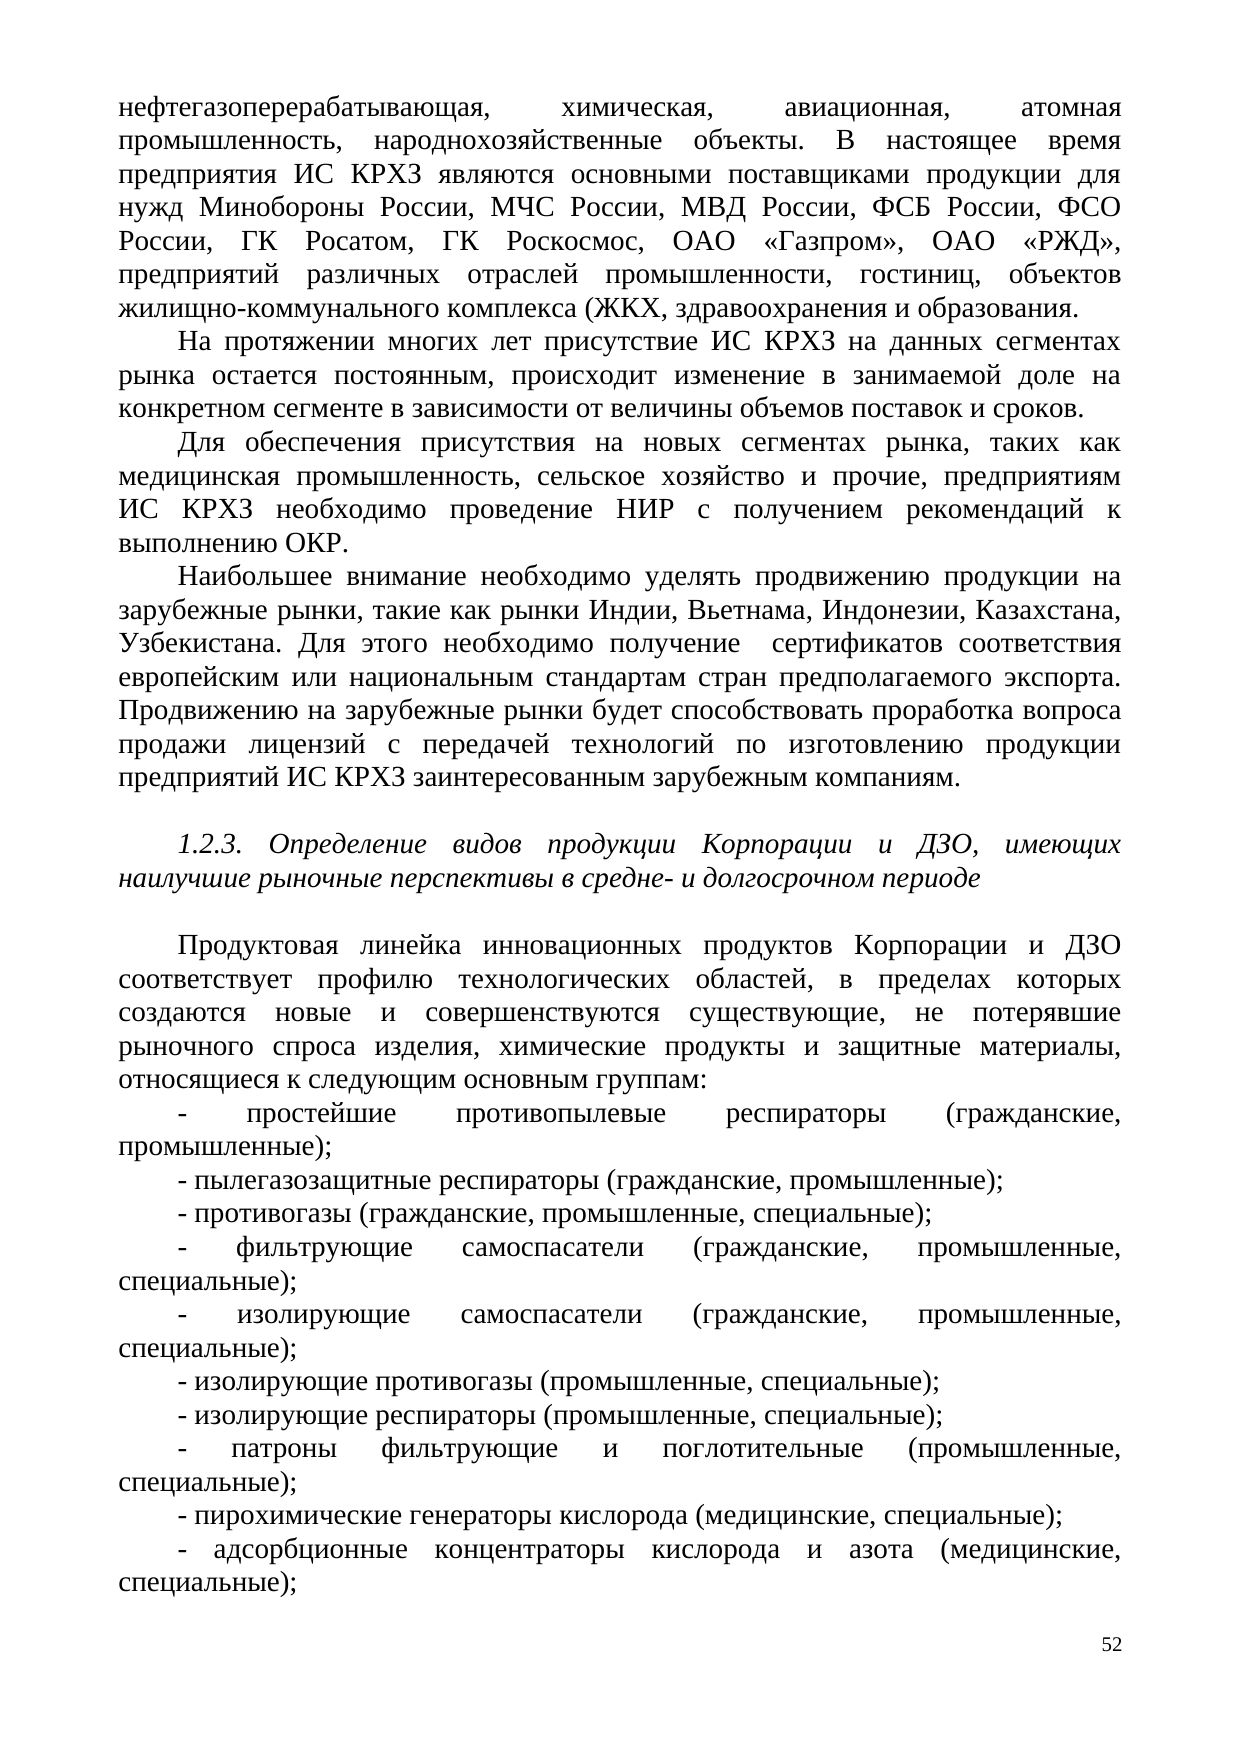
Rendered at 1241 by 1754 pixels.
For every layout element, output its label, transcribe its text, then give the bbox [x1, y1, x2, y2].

text - адсорбционные концентраторы кислорода и азота (медицинские, специальные); [118, 1531, 1122, 1598]
text На протяжении многих лет присутствие ИС КРХЗ на данных сегментах рынка остается постоянным, происходит изменение в занимаемой доле на конкретном сегменте в зависимости от величины объемов поставок и сроков. [118, 323, 1122, 424]
text 1.2.3. Определение видов продукции Корпорации и ДЗО, имеющих наилучшие рыночные перспективы в средне- и долгосрочном периоде [118, 827, 1122, 894]
text - противогазы (гражданские, промышленные, специальные); [118, 1196, 1122, 1229]
text - патроны фильтрующие и поглотительные (промышленные, специальные); [118, 1430, 1122, 1497]
text Продуктовая линейка инновационных продуктов Корпорации и ДЗО соответствует профилю технологических областей, в пределах которых создаются новые и совершенствуются существующие, не потерявшие рыночного спроса изделия, химические продукты и защитные материалы, относящиеся к следующим основным группам: [118, 927, 1122, 1095]
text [118, 89, 1122, 323]
text - простейшие противопылевые респираторы (гражданские, промышленные); [118, 1095, 1122, 1162]
text Для обеспечения присутствия на новых сегментах рынка, таких как медицинская промышленность, сельское хозяйство и прочие, предприятиям ИС КРХЗ необходимо проведение НИР с получением рекомендаций к выполнению ОКР. [118, 424, 1122, 558]
text - изолирующие противогазы (промышленные, специальные); [118, 1363, 1122, 1397]
text - изолирующие респираторы (промышленные, специальные); [118, 1397, 1122, 1430]
text - пылегазозащитные респираторы (гражданские, промышленные); [118, 1162, 1122, 1196]
text - фильтрующие самоспасатели (гражданские, промышленные, специальные); [118, 1229, 1122, 1296]
text - изолирующие самоспасатели (гражданские, промышленные, специальные); [118, 1296, 1122, 1363]
text Наибольшее внимание необходимо уделять продвижению продукции на зарубежные рынки, такие как рынки Индии, Вьетнама, Индонезии, Казахстана, Узбекистана. Для этого необходимо получение сертификатов соответствия европейским или национальным стандартам стран предполагаемого экспорта. Продвижению на зарубежные рынки будет способствовать проработка вопроса продажи лицензий с передачей технологий по изготовлению продукции предприятий ИС КРХЗ заинтересованным зарубежным компаниям. [118, 558, 1122, 793]
text - пирохимические генераторы кислорода (медицинские, специальные); [118, 1497, 1122, 1531]
